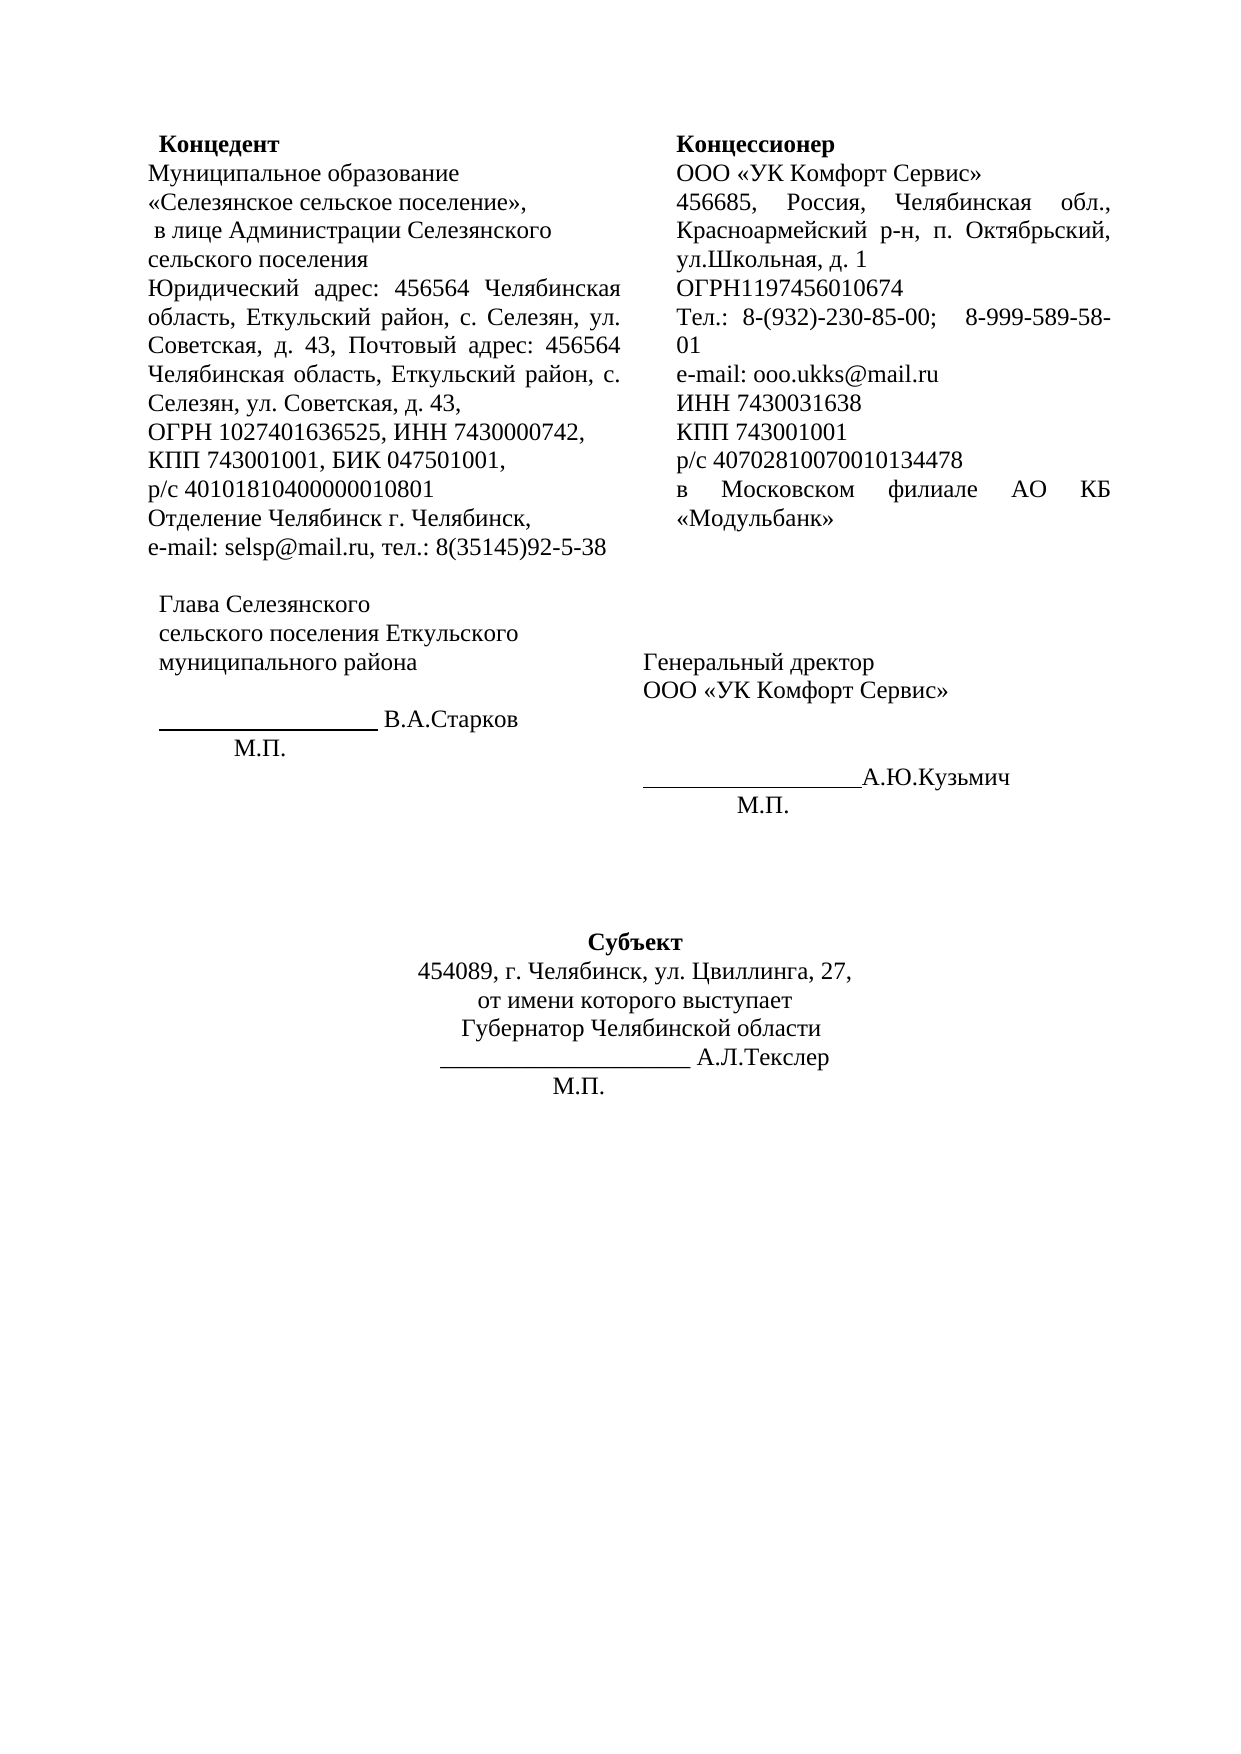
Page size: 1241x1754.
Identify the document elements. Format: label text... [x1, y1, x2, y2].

table_header Концессионер ООО «УК Комфорт Сервис» 456685, Россия, Челябинская обл., Красноармейский р-н, п. Октябрьский, ул.Школьная, д. 1 ОГРН1197456010674 Тел.: 8-(932)-230-85-00; 8-999-589-58-01 e-mail: ooo.ukks@mail.ru ИНН 7430031638 КПП 743001001 р/с 40702810070010134478 в Московском филиале АО КБ «Модульбанк» Генеральный дректор ООО «УК Комфорт Сервис» А.Ю.Кузьмич М.П. [632, 118, 1122, 830]
table_header Концедент Муниципальное образование «Селезянское сельское поселение», в лице Администрации Селезянского сельского поселения Юридический адрес: 456564 Челябинская область, Еткульский район, с. Селезян, ул. Советская, д. 43, Почтовый адрес: 456564 Челябинская область, Еткульский район, с. Селезян, ул. Советская, д. 43, ОГРН 1027401636525, ИНН 7430000742, КПП 743001001, БИК 047501001, р/с 40101810400000010801 Отделение Челябинск г. Челябинск, e-mail: selsp@mail.ru, тел.: 8(35145)92-5-38 Глава Селезянского сельского поселения Еткульского муниципального района В.А.Старков М.П. [148, 118, 632, 830]
table_cell Субъект 454089, г. Челябинск, ул. Цвиллинга, 27, от имени которого выступает . Губернатор Челябинской области ____________________ А.Л.Текслер М.П. [148, 830, 1122, 1111]
